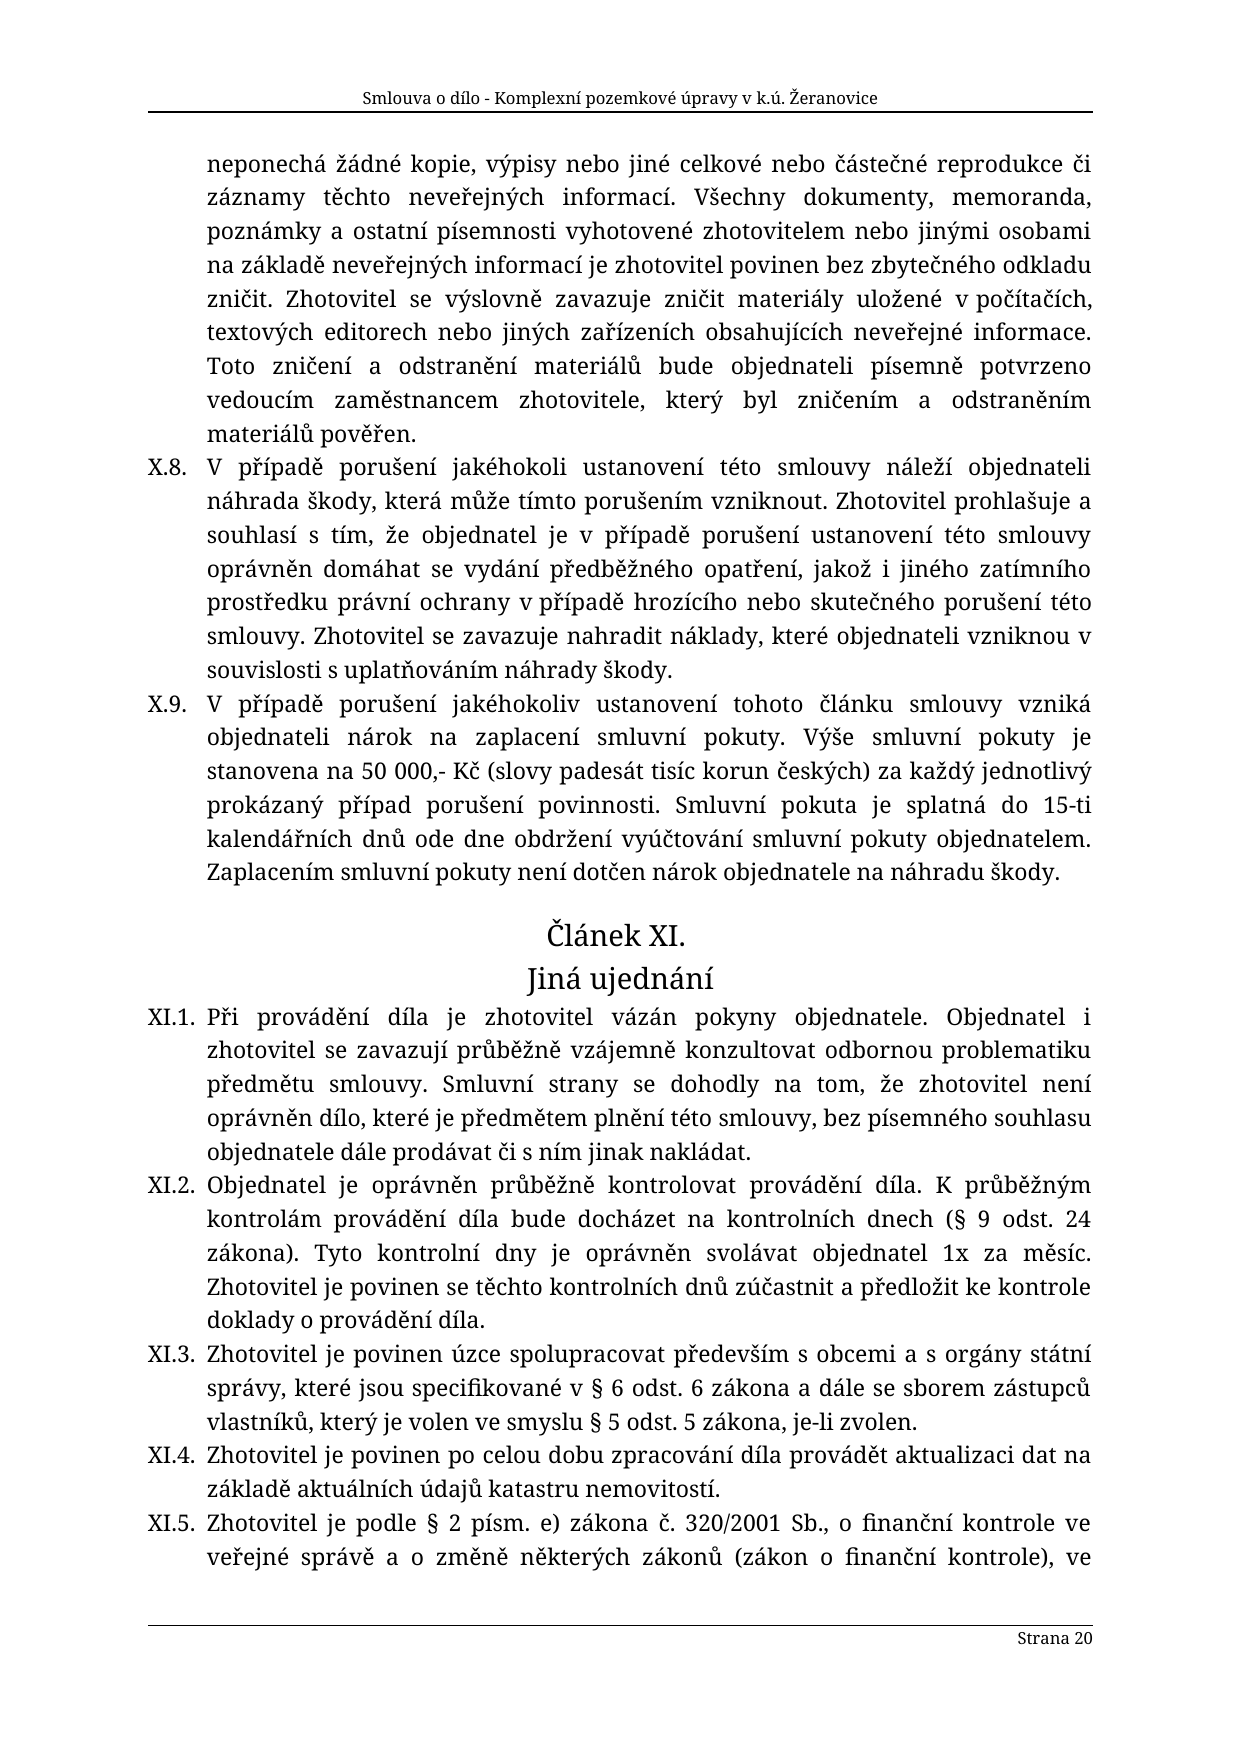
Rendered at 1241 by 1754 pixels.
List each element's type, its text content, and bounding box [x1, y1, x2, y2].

list Zhotovitel je povinen úzce spolupracovat především s obcemi a s orgány státní správy, které jsou specifikované v § 6 odst. 6 zákona a dále se sborem zástupců vlastníků, který je volen ve smyslu § 5 odst. 5 zákona, je-li zvolen. [148, 1338, 1093, 1437]
list Objednatel je oprávněn průběžně kontrolovat provádění díla. K průběžným kontrolám provádění díla bude docházet na kontrolních dnech (§ 9 odst. 24 zákona). Tyto kontrolní dny je oprávněn svolávat objednatel 1x za měsíc. Zhotovitel je povinen se těchto kontrolních dnů zúčastnit a předložit ke kontrole doklady o provádění díla. [148, 1169, 1093, 1336]
list V případě porušení jakéhokoliv ustanovení tohoto článku smlouvy vzniká objednateli nárok na zaplacení smluvní pokuty. Výše smluvní pokuty je stanovena na 50 000,- Kč (slovy padesát tisíc korun českých) za každý jednotlivý prokázaný případ porušení povinnosti. Smluvní pokuta je splatná do 15-ti kalendářních dnů ode dne obdržení vyúčtování smluvní pokuty objednatelem. Zaplacením smluvní pokuty není dotčen nárok objednatele na náhradu škody. [148, 688, 1093, 888]
subtitle Jiná ujednání [148, 915, 1093, 998]
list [148, 1507, 1093, 1572]
list V případě porušení jakéhokoli ustanovení této smlouvy náleží objednateli náhrada škody, která může tímto porušením vzniknout. Zhotovitel prohlašuje a souhlasí s tím, že objednatel je v případě porušení ustanovení této smlouvy oprávněn domáhat se vydání předběžného opatření, jakož i jiného zatímního prostředku právní ochrany v případě hrozícího nebo skutečného porušení této smlouvy. Zhotovitel se zavazuje nahradit náklady, které objednateli vzniknou v souvislosti s uplatňováním náhrady škody. [148, 451, 1093, 685]
list Zhotovitel je povinen po celou dobu zpracování díla provádět aktualizaci dat na základě aktuálních údajů katastru nemovitostí. [148, 1439, 1093, 1504]
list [148, 148, 1093, 449]
list Při provádění díla je zhotovitel vázán pokyny objednatele. Objednatel i zhotovitel se zavazují průběžně vzájemně konzultovat odbornou problematiku předmětu smlouvy. Smluvní strany se dohodly na tom, že zhotovitel není oprávněn dílo, které je předmětem plnění této smlouvy, bez písemného souhlasu objednatele dále prodávat či s ním jinak nakládat. [148, 1001, 1093, 1167]
